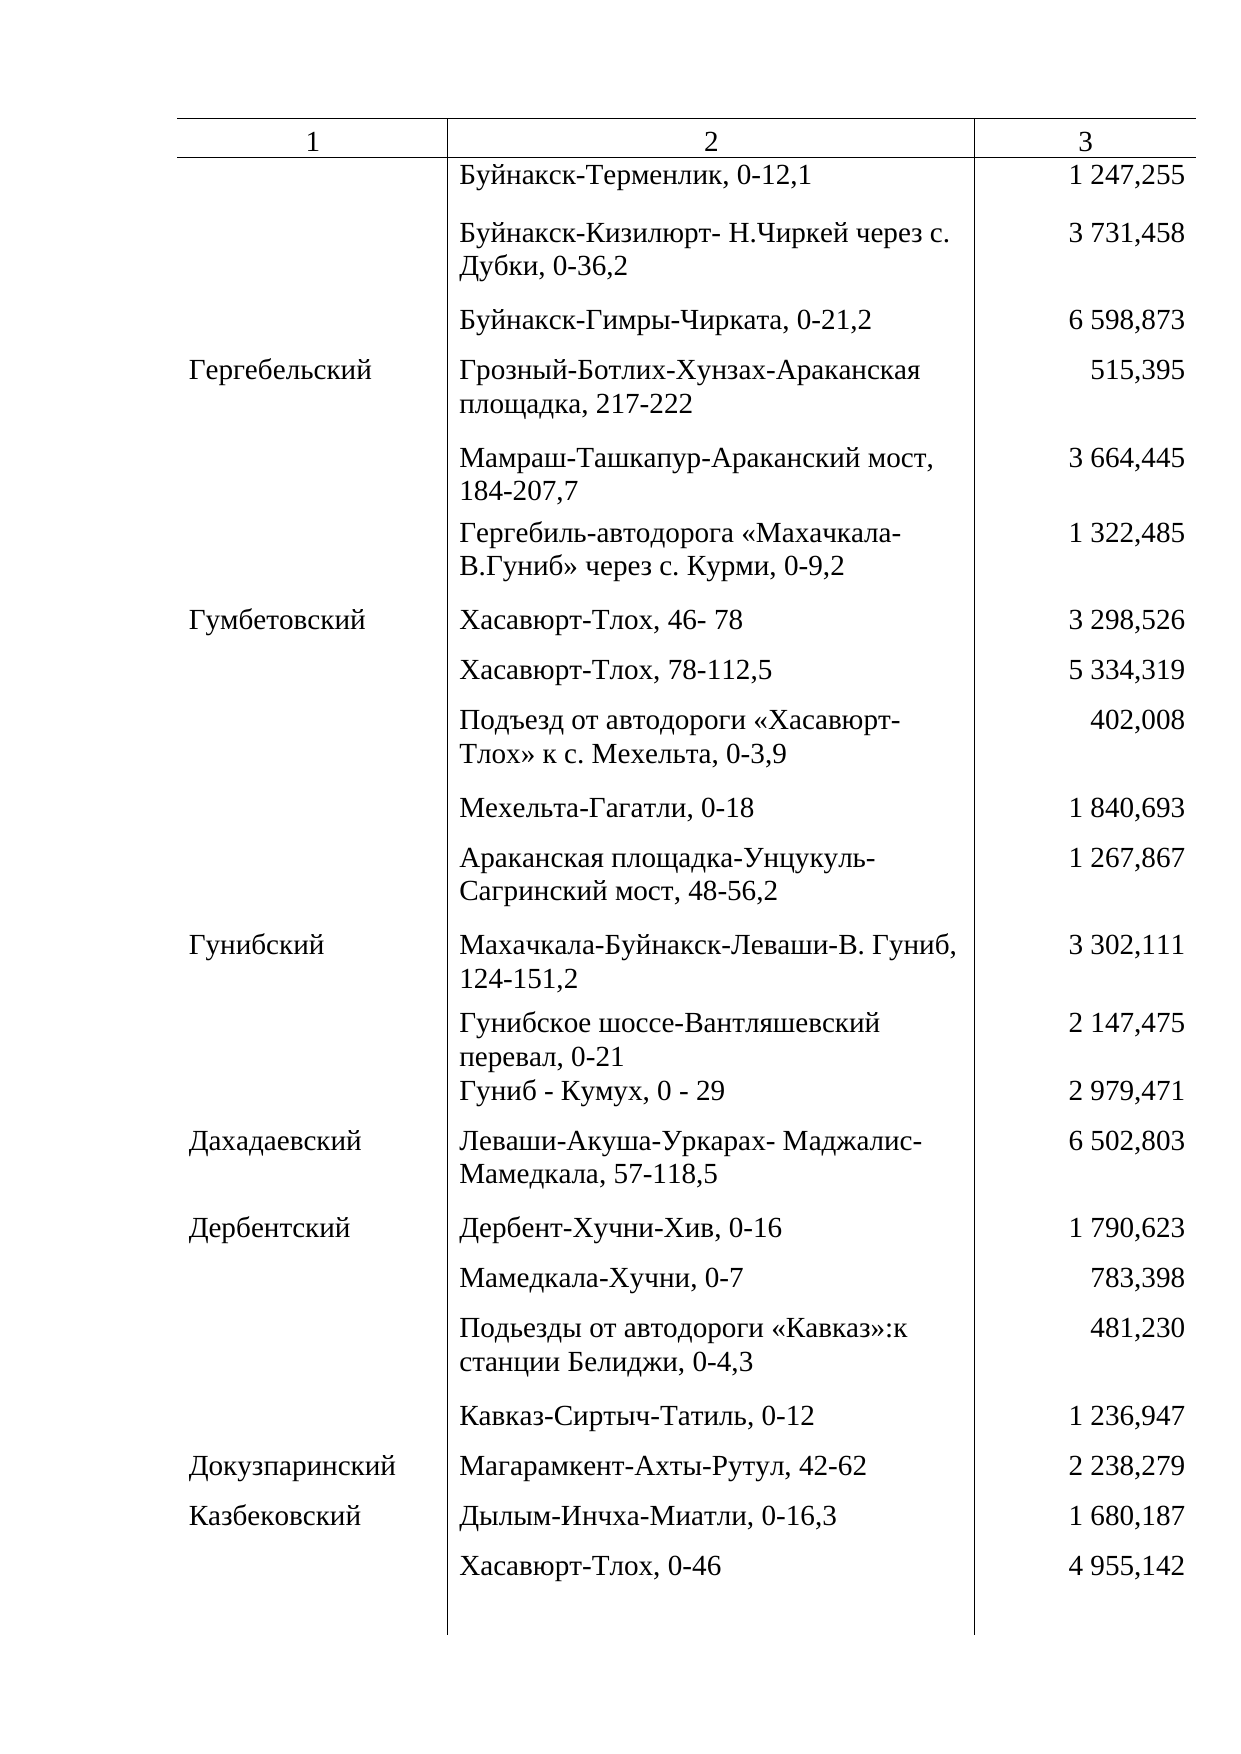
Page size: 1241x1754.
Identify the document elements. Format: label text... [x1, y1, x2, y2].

table_cell Хасавюрт-Тлох, 78-112,5 [448, 653, 974, 702]
table_cell Подьезды от автодороги «Кавказ»:к станции Белиджи, 0-4,3 [448, 1310, 974, 1398]
table_header 1 [177, 119, 447, 157]
table_cell 6 502,803 [975, 1123, 1196, 1210]
table_cell 2 979,471 [975, 1073, 1196, 1123]
table_cell Докузпаринский [177, 1448, 447, 1498]
table_cell 1 680,187 [975, 1498, 1196, 1548]
table_cell Гунибское шоссе-Вантляшевский перевал, 0-21 [448, 1006, 974, 1073]
table_cell Буйнакск-Кизилюрт- Н.Чиркей через с. Дубки, 0-36,2 [448, 215, 974, 302]
table_cell 3 302,111 [975, 928, 1196, 1006]
table_cell Кавказ-Сиртыч-Татиль, 0-12 [448, 1398, 974, 1448]
table_cell Магарамкент-Ахты-Рутул, 42-62 [448, 1448, 974, 1498]
table_cell 2 238,279 [975, 1448, 1196, 1498]
table_cell Мамраш-Ташкапур-Араканский мост, 184-207,7 [448, 440, 974, 515]
table_cell 783,398 [975, 1260, 1196, 1310]
table_cell 4 955,142 [975, 1548, 1196, 1635]
table_header 3 [975, 119, 1196, 157]
table_header 2 [448, 119, 974, 157]
table_cell 3 298,526 [975, 603, 1196, 652]
table_cell 1 840,693 [975, 790, 1196, 840]
table_cell Подъезд от автодороги «Хасавюрт-Тлох» к с. Мехельта, 0-3,9 [448, 703, 974, 790]
table_cell Буйнакск-Гимры-Чирката, 0-21,2 [448, 303, 974, 352]
table_cell 1 247,255 [975, 158, 1196, 215]
table_cell Грозный-Ботлих-Хунзах-Араканская площадка, 217-222 [448, 353, 974, 440]
table_cell 1 790,623 [975, 1210, 1196, 1260]
table_cell Гунибский [177, 928, 447, 1123]
table_cell 6 598,873 [975, 303, 1196, 352]
table_cell 515,395 [975, 353, 1196, 440]
table_cell Дылым-Инчха-Миатли, 0-16,3 [448, 1498, 974, 1548]
table_cell 3 731,458 [975, 215, 1196, 302]
table_cell Леваши-Акуша-Уркарах- Маджалис- Мамедкала, 57-118,5 [448, 1123, 974, 1210]
table_cell Гуниб - Кумух, 0 - 29 [448, 1073, 974, 1123]
table_cell Гергебельский [177, 353, 447, 602]
table_cell Гумбетовский [177, 603, 447, 927]
table_cell 1 267,867 [975, 840, 1196, 927]
table_cell Казбековский [177, 1498, 447, 1635]
table_cell 1 236,947 [975, 1398, 1196, 1448]
table_cell Дахадаевский [177, 1123, 447, 1210]
table_cell Гергебиль-автодорога «Махачкала-В.Гуниб» через с. Курми, 0-9,2 [448, 515, 974, 602]
table_cell Мехельта-Гагатли, 0-18 [448, 790, 974, 840]
table_cell 3 664,445 [975, 440, 1196, 515]
table_cell Дербент-Хучни-Хив, 0-16 [448, 1210, 974, 1260]
table_cell 402,008 [975, 703, 1196, 790]
table_cell 1 322,485 [975, 515, 1196, 602]
table_cell Араканская площадка-Унцукуль-Сагринский мост, 48-56,2 [448, 840, 974, 927]
table_cell 5 334,319 [975, 653, 1196, 702]
table_cell 2 147,475 [975, 1006, 1196, 1073]
table_cell Мамедкала-Хучни, 0-7 [448, 1260, 974, 1310]
table_cell Буйнакск-Терменлик, 0-12,1 [448, 158, 974, 215]
table_cell Махачкала-Буйнакск-Леваши-В. Гуниб, 124-151,2 [448, 928, 974, 1006]
table_cell 481,230 [975, 1310, 1196, 1398]
table_cell Дербентский [177, 1210, 447, 1448]
table_cell Хасавюрт-Тлох, 0-46 [448, 1548, 974, 1635]
table_cell Хасавюрт-Тлох, 46- 78 [448, 603, 974, 652]
